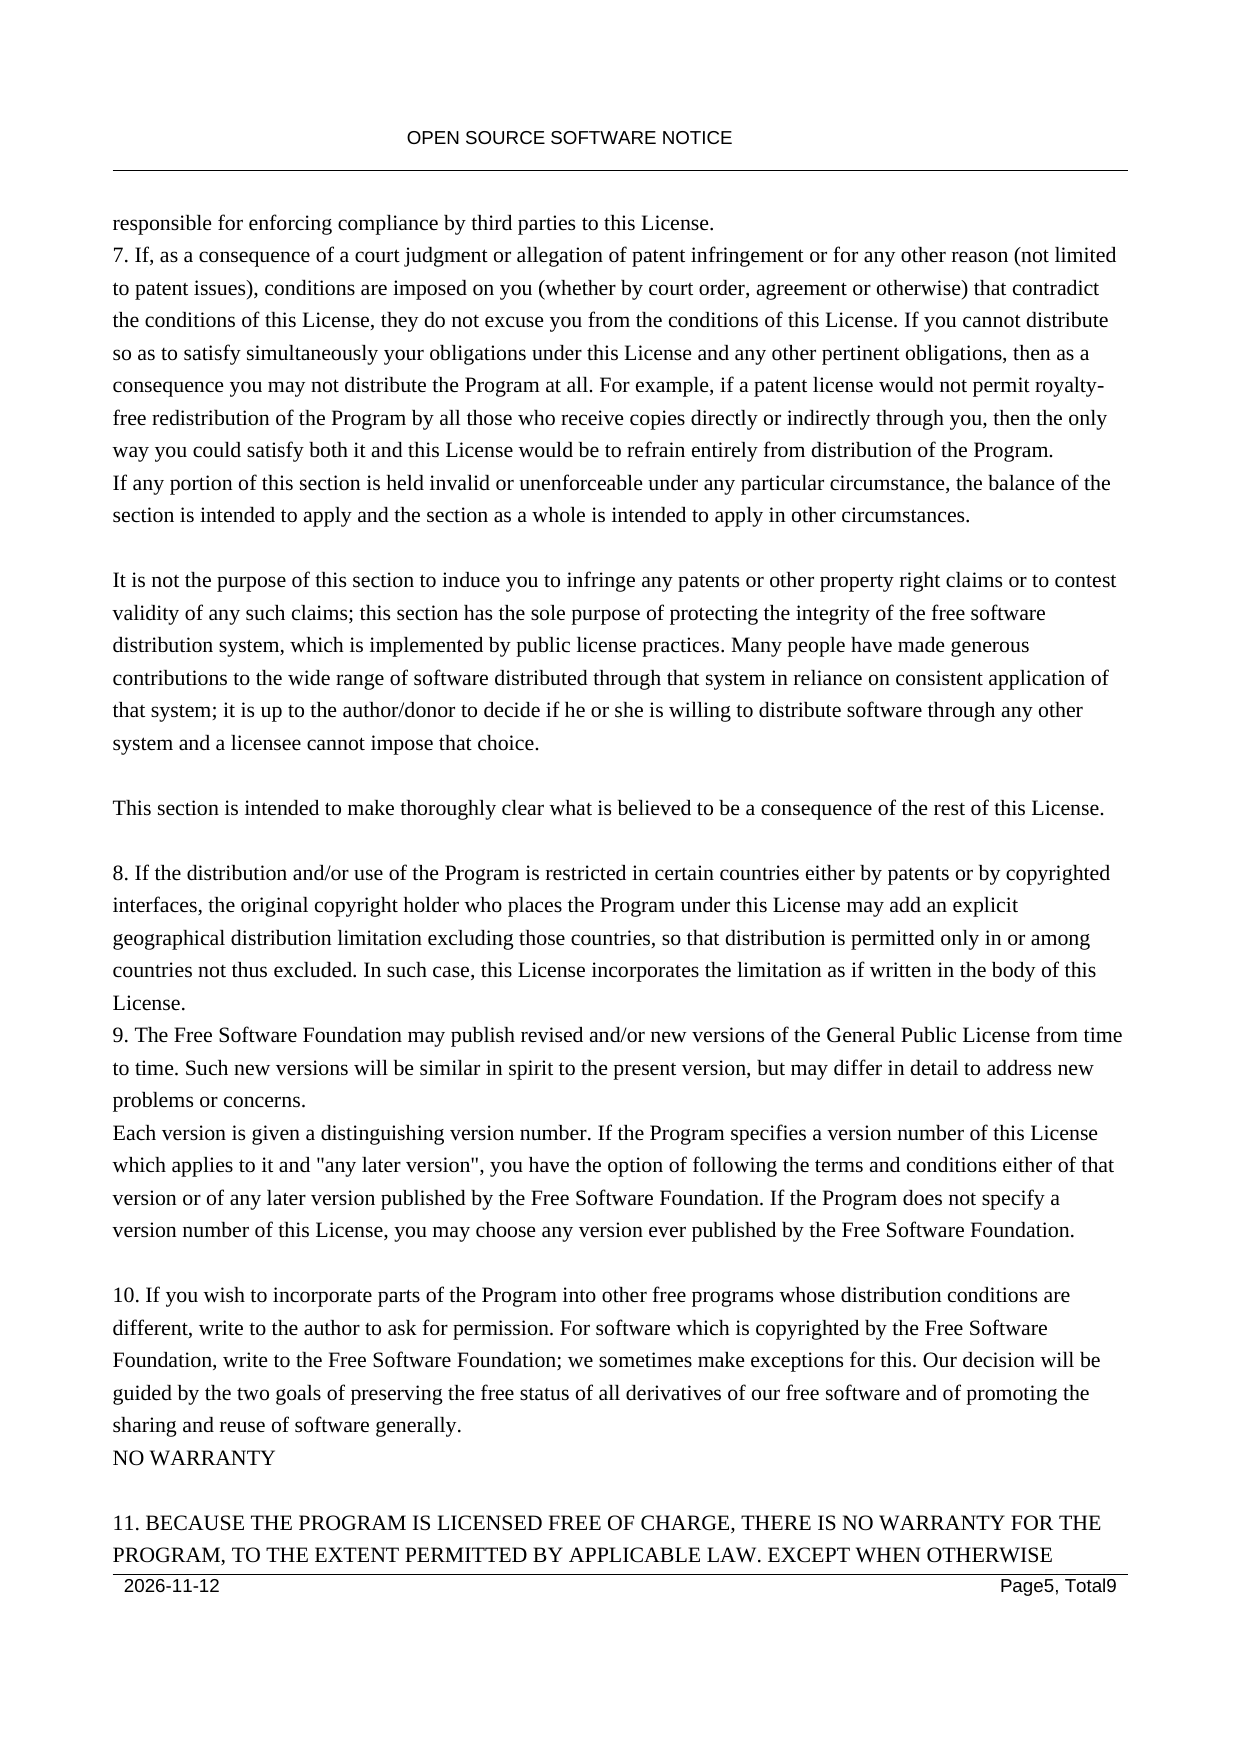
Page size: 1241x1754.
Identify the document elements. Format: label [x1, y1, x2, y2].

text [112, 206, 1128, 1571]
